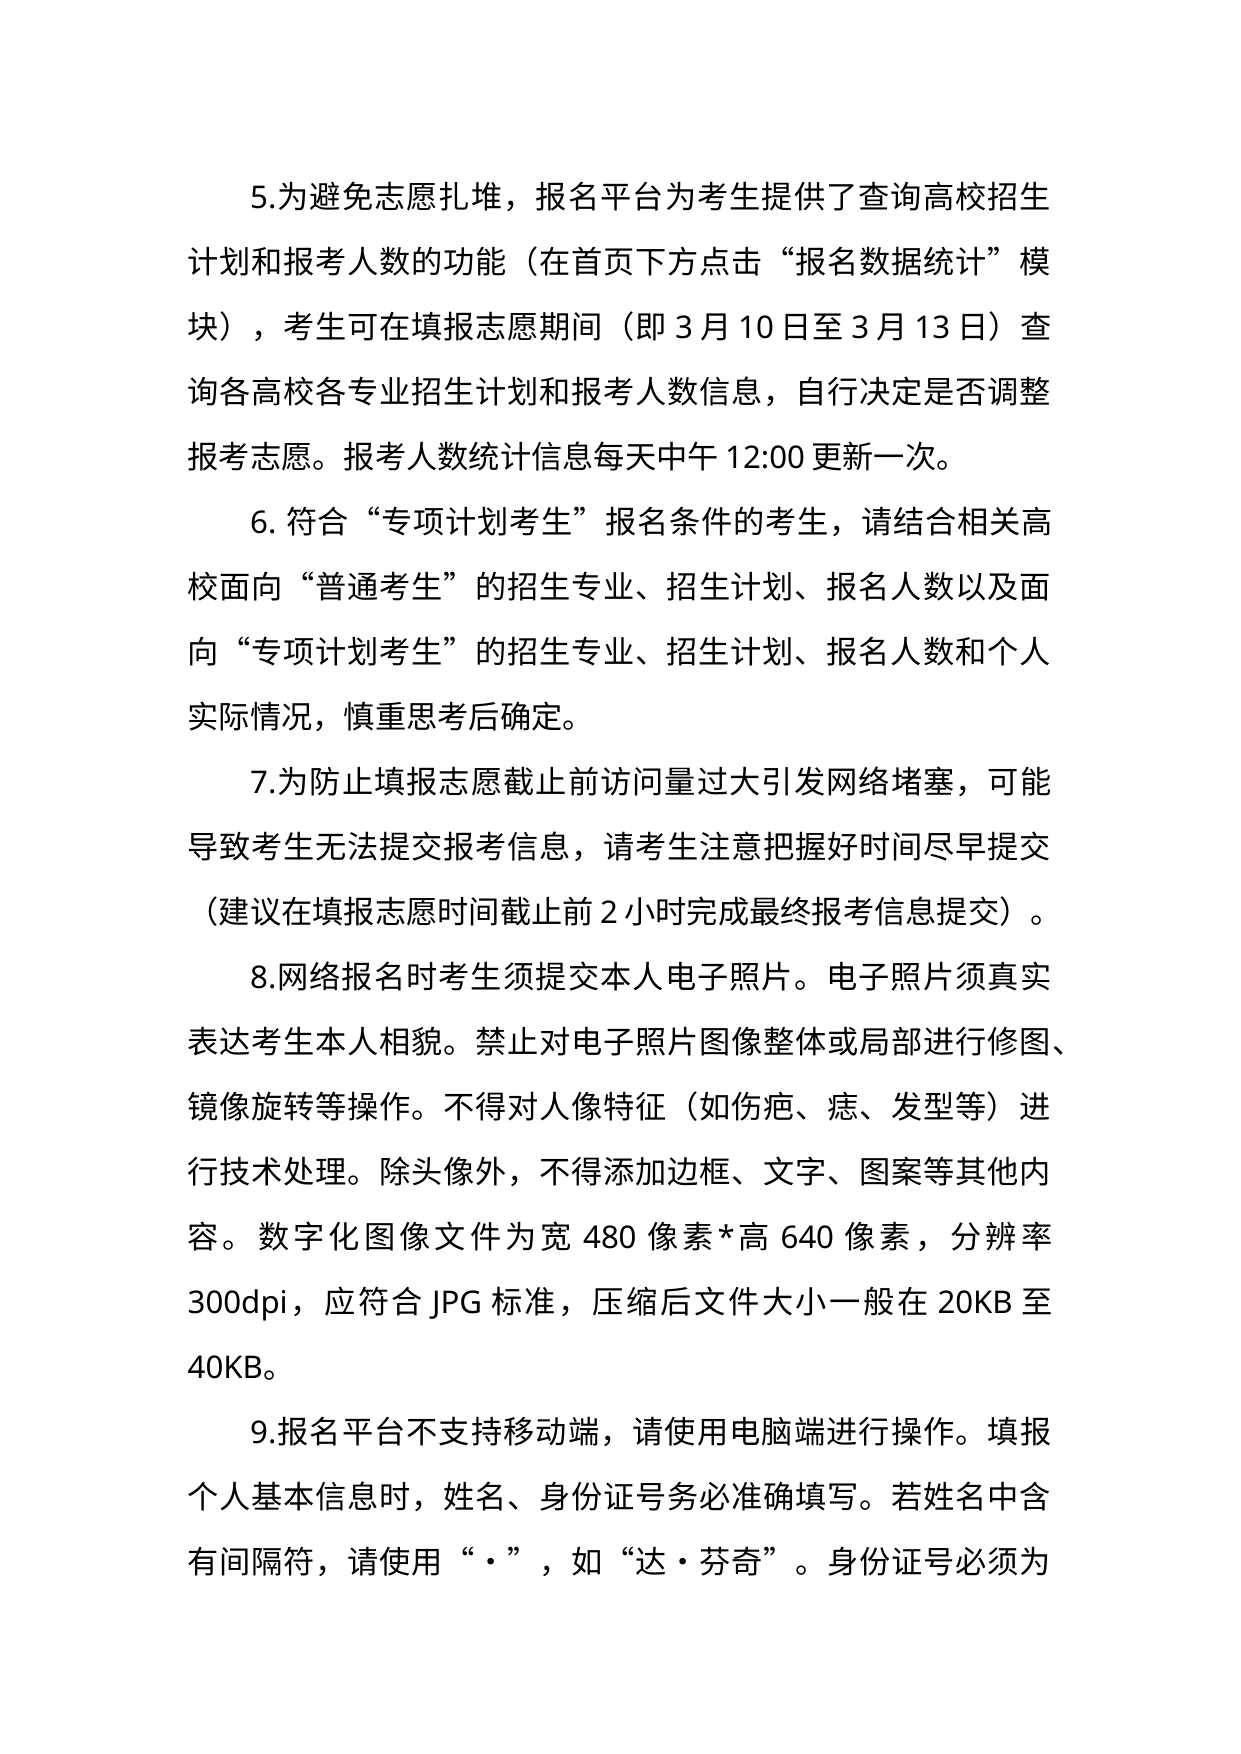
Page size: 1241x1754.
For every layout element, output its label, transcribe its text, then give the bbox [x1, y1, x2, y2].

text 5.为避免志愿扎堆，报名平台为考生提供了查询高校招生计划和报考人数的功能（在首页下方点击“报名数据统计”模块），考生可在填报志愿期间（即3月10日至3月13日）查询各高校各专业招生计划和报考人数信息，自行决定是否调整报考志愿。报考人数统计信息每天中午12:00更新一次。 [187, 162, 1053, 487]
text 6. 符合“专项计划考生”报名条件的考生，请结合相关高校面向“普通考生”的招生专业、招生计划、报名人数以及面向“专项计划考生”的招生专业、招生计划、报名人数和个人实际情况，慎重思考后确定。 [187, 487, 1053, 747]
text 8.网络报名时考生须提交本人电子照片。电子照片须真实表达考生本人相貌。禁止对电子照片图像整体或局部进行修图、镜像旋转等操作。不得对人像特征（如伤疤、痣、发型等）进行技术处理。除头像外，不得添加边框、文字、图案等其他内容。数字化图像文件为宽480像素*高640像素，分辨率300dpi，应符合JPG标准，压缩后文件大小一般在20KB至40KB。 [187, 942, 1053, 1397]
text 7.为防止填报志愿截止前访问量过大引发网络堵塞，可能导致考生无法提交报考信息，请考生注意把握好时间尽早提交（建议在填报志愿时间截止前2小时完成最终报考信息提交）。 [187, 747, 1053, 942]
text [187, 1397, 1053, 1592]
